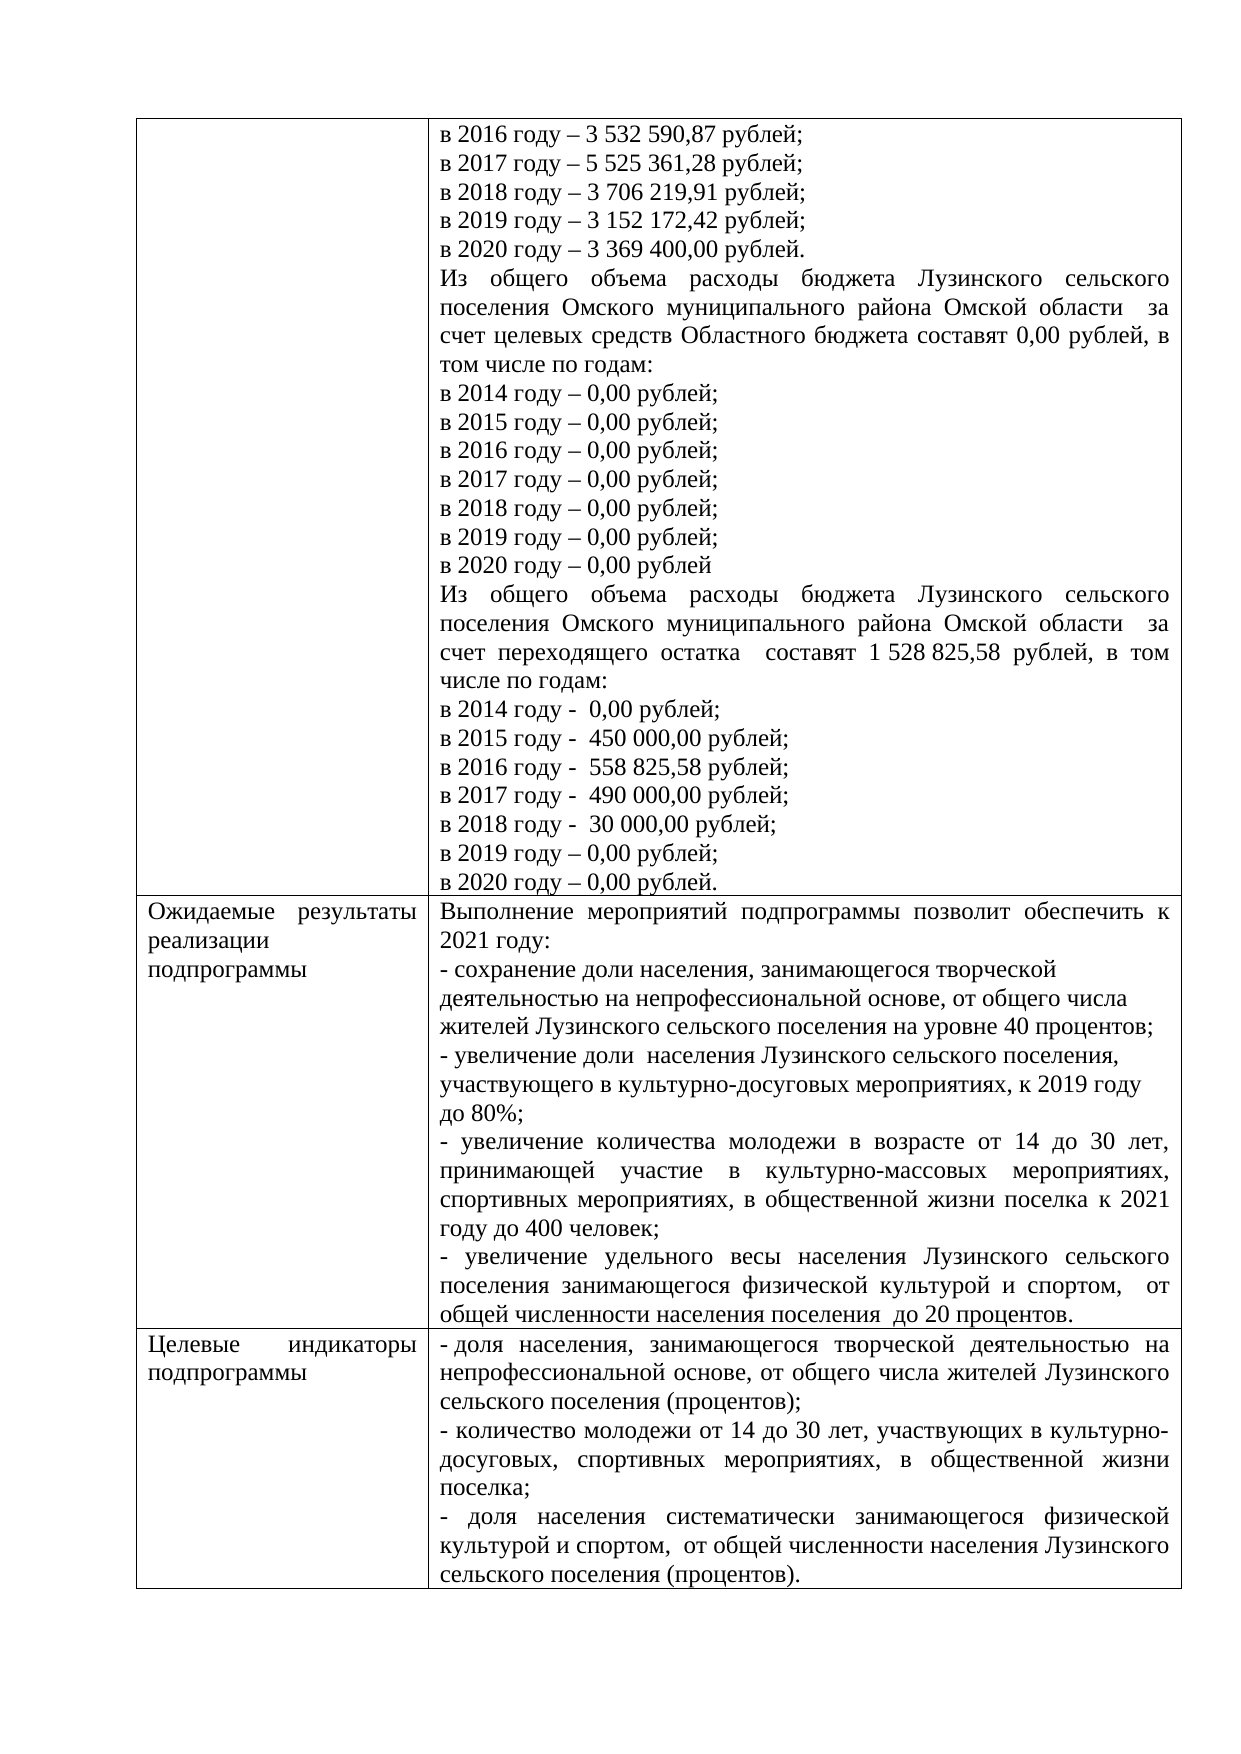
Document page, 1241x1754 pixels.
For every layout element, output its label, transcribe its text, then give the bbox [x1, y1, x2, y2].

table_cell Целевые индикаторы подпрограммы [137, 1329, 428, 1587]
table_cell Выполнение мероприятий подпрограммы позволит обеспечить к 2021 году: - сохранение доли населения, занимающегося творческой деятельностью на непрофессиональной основе, от общего числа жителей Лузинского сельского поселения на уровне 40 процентов; - увеличение доли населения Лузинского сельского поселения, участвующего в культурно-досуговых мероприятиях, к 2019 году до 80%; - увеличение количества молодежи в возрасте от 14 до 30 лет, принимающей участие в культурно-массовых мероприятиях, спортивных мероприятиях, в общественной жизни поселка к 2021 году до 400 человек; - увеличение удельного весы населения Лузинского сельского поселения занимающегося физической культурой и спортом, от общей численности населения поселения до 20 процентов. [429, 896, 1181, 1328]
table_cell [137, 119, 428, 895]
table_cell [429, 119, 1181, 895]
table_cell Ожидаемые результаты реализации подпрограммы [137, 896, 428, 1328]
table_cell - доля населения, занимающегося творческой деятельностью на непрофессиональной основе, от общего числа жителей Лузинского сельского поселения (процентов); - количество молодежи от 14 до 30 лет, участвующих в культурно-досуговых, спортивных мероприятиях, в общественной жизни поселка; - доля населения систематически занимающегося физической культурой и спортом, от общей численности населения Лузинского сельского поселения (процентов). [429, 1329, 1181, 1587]
